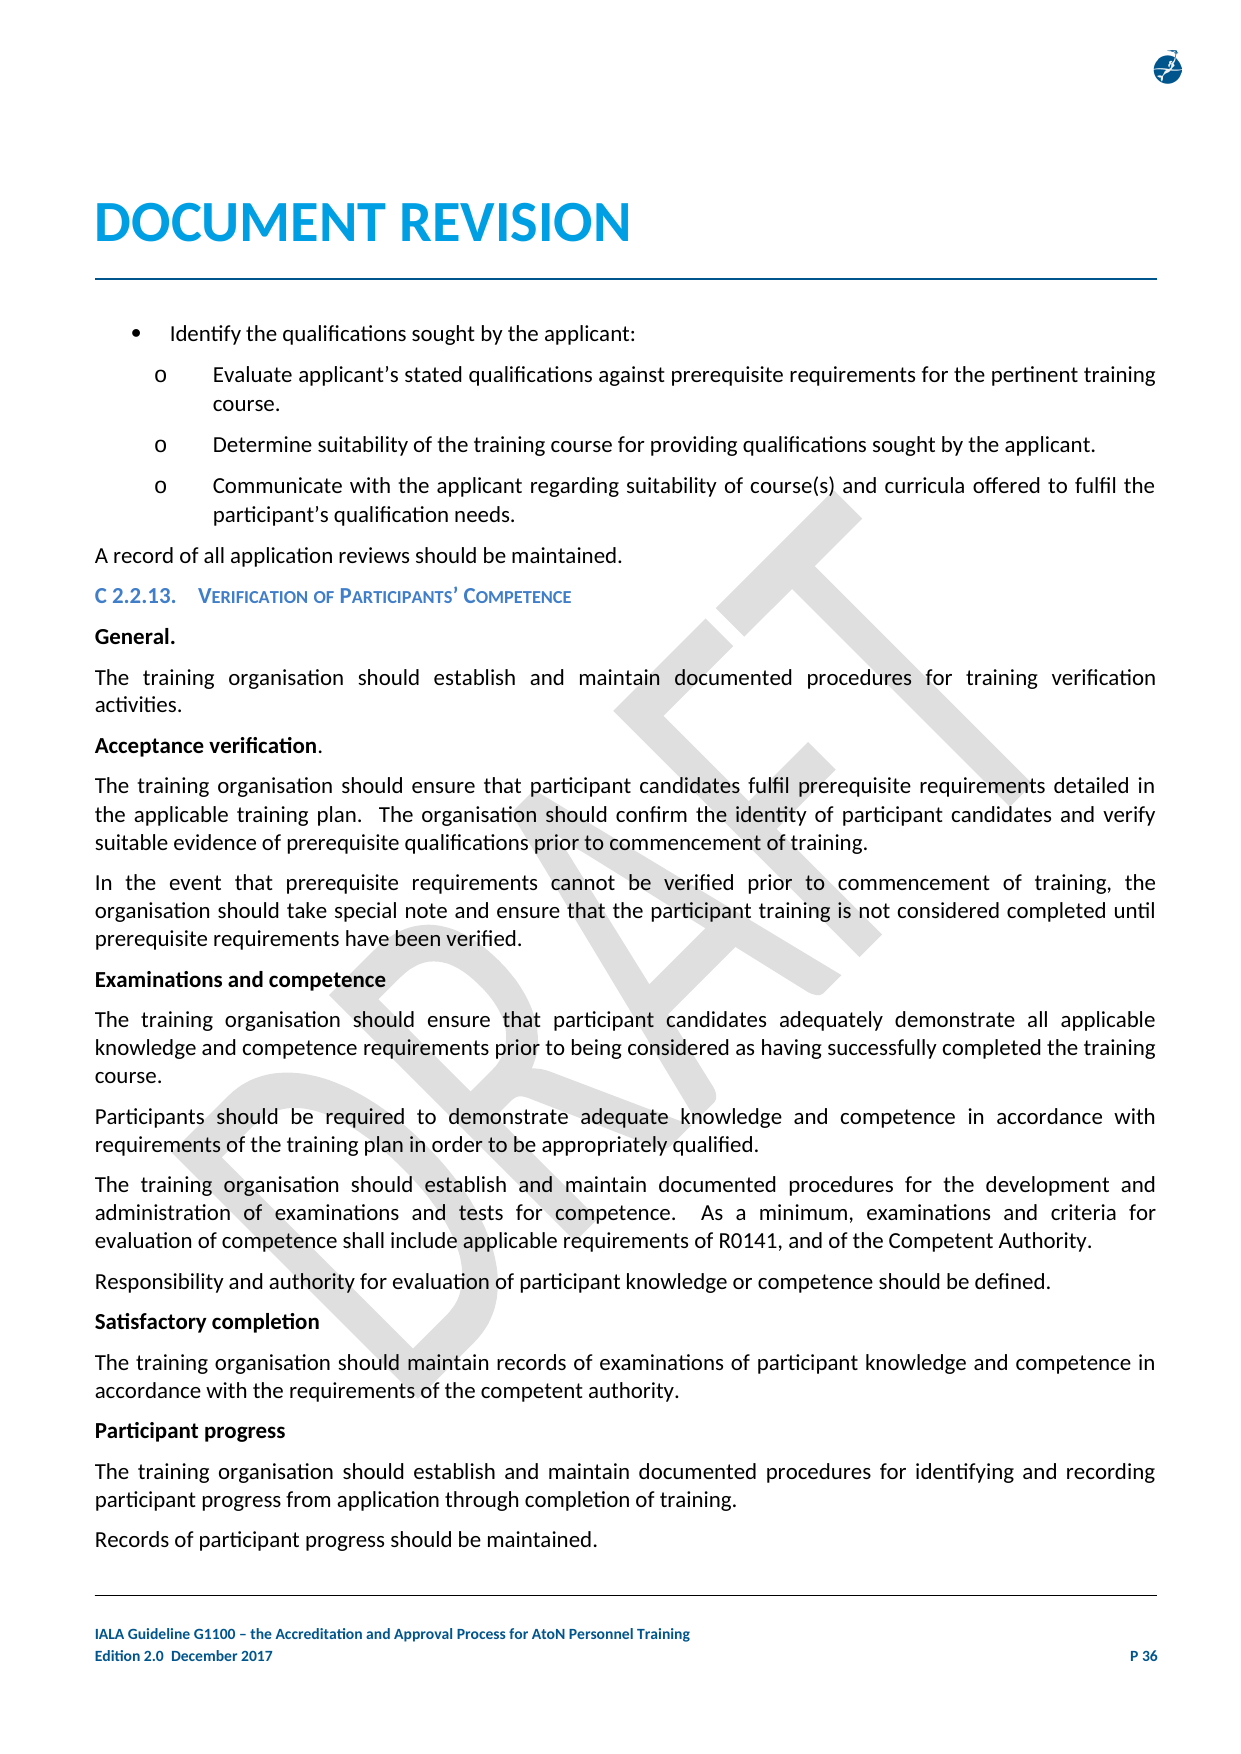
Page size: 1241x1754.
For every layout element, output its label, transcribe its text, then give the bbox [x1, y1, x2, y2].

list Identify the qualifications sought by the applicant: [132, 319, 1157, 347]
list The training organisation should ensure that participant candidates fulfil prerequisite requirements detailed in the applicable training plan. The organisation should confirm the identity of participant candidates and verify suitable evidence of prerequisite qualifications prior to commencement of training. [94, 772, 1157, 856]
list Responsibility and authority for evaluation of participant knowledge or competence should be defined. [94, 1267, 1157, 1295]
list Determine suitability of the training course for providing qualifications sought by the applicant. [153, 430, 1157, 459]
list Participant progress [94, 1417, 1157, 1444]
list The training organisation should ensure that participant candidates adequately demonstrate all applicable knowledge and competence requirements prior to being considered as having successfully completed the training course. [94, 1005, 1157, 1089]
list In the event that prerequisite requirements cannot be verified prior to commencement of training, the organisation should take special note and ensure that the participant training is not considered completed until prerequisite requirements have been verified. [94, 868, 1157, 952]
list Participants should be required to demonstrate adequate knowledge and competence in accordance with requirements of the training plan in order to be appropriately qualified. [94, 1102, 1157, 1158]
list The training organisation should establish and maintain documented procedures for the development and administration of examinations and tests for competence. As a minimum, examinations and criteria for evaluation of competence shall include applicable requirements of R0141, and of the Competent Authority. [94, 1170, 1157, 1254]
list The training organisation should establish and maintain documented procedures for identifying and recording participant progress from application through completion of training. [94, 1457, 1157, 1513]
list Acceptance verification. [94, 731, 1157, 759]
text Verification of Participants’ Competence [94, 582, 1157, 609]
list Evaluate applicant’s stated qualifications against prerequisite requirements for the pertinent training course. [153, 360, 1157, 417]
list A record of all application reviews should be maintained. [94, 541, 1157, 569]
list General. [94, 622, 1157, 650]
list Examinations and competence [94, 965, 1157, 993]
picture [1122, 0, 1241, 119]
list Satisfactory completion [94, 1307, 1157, 1336]
list Records of participant progress should be maintained. [94, 1526, 1157, 1554]
list The training organisation should establish and maintain documented procedures for training verification activities. [94, 663, 1157, 719]
list The training organisation should maintain records of examinations of participant knowledge and competence in accordance with the requirements of the competent authority. [94, 1348, 1157, 1404]
list Communicate with the applicant regarding suitability of course(s) and curricula offered to fulfil the participant’s qualification needs. [153, 471, 1157, 528]
